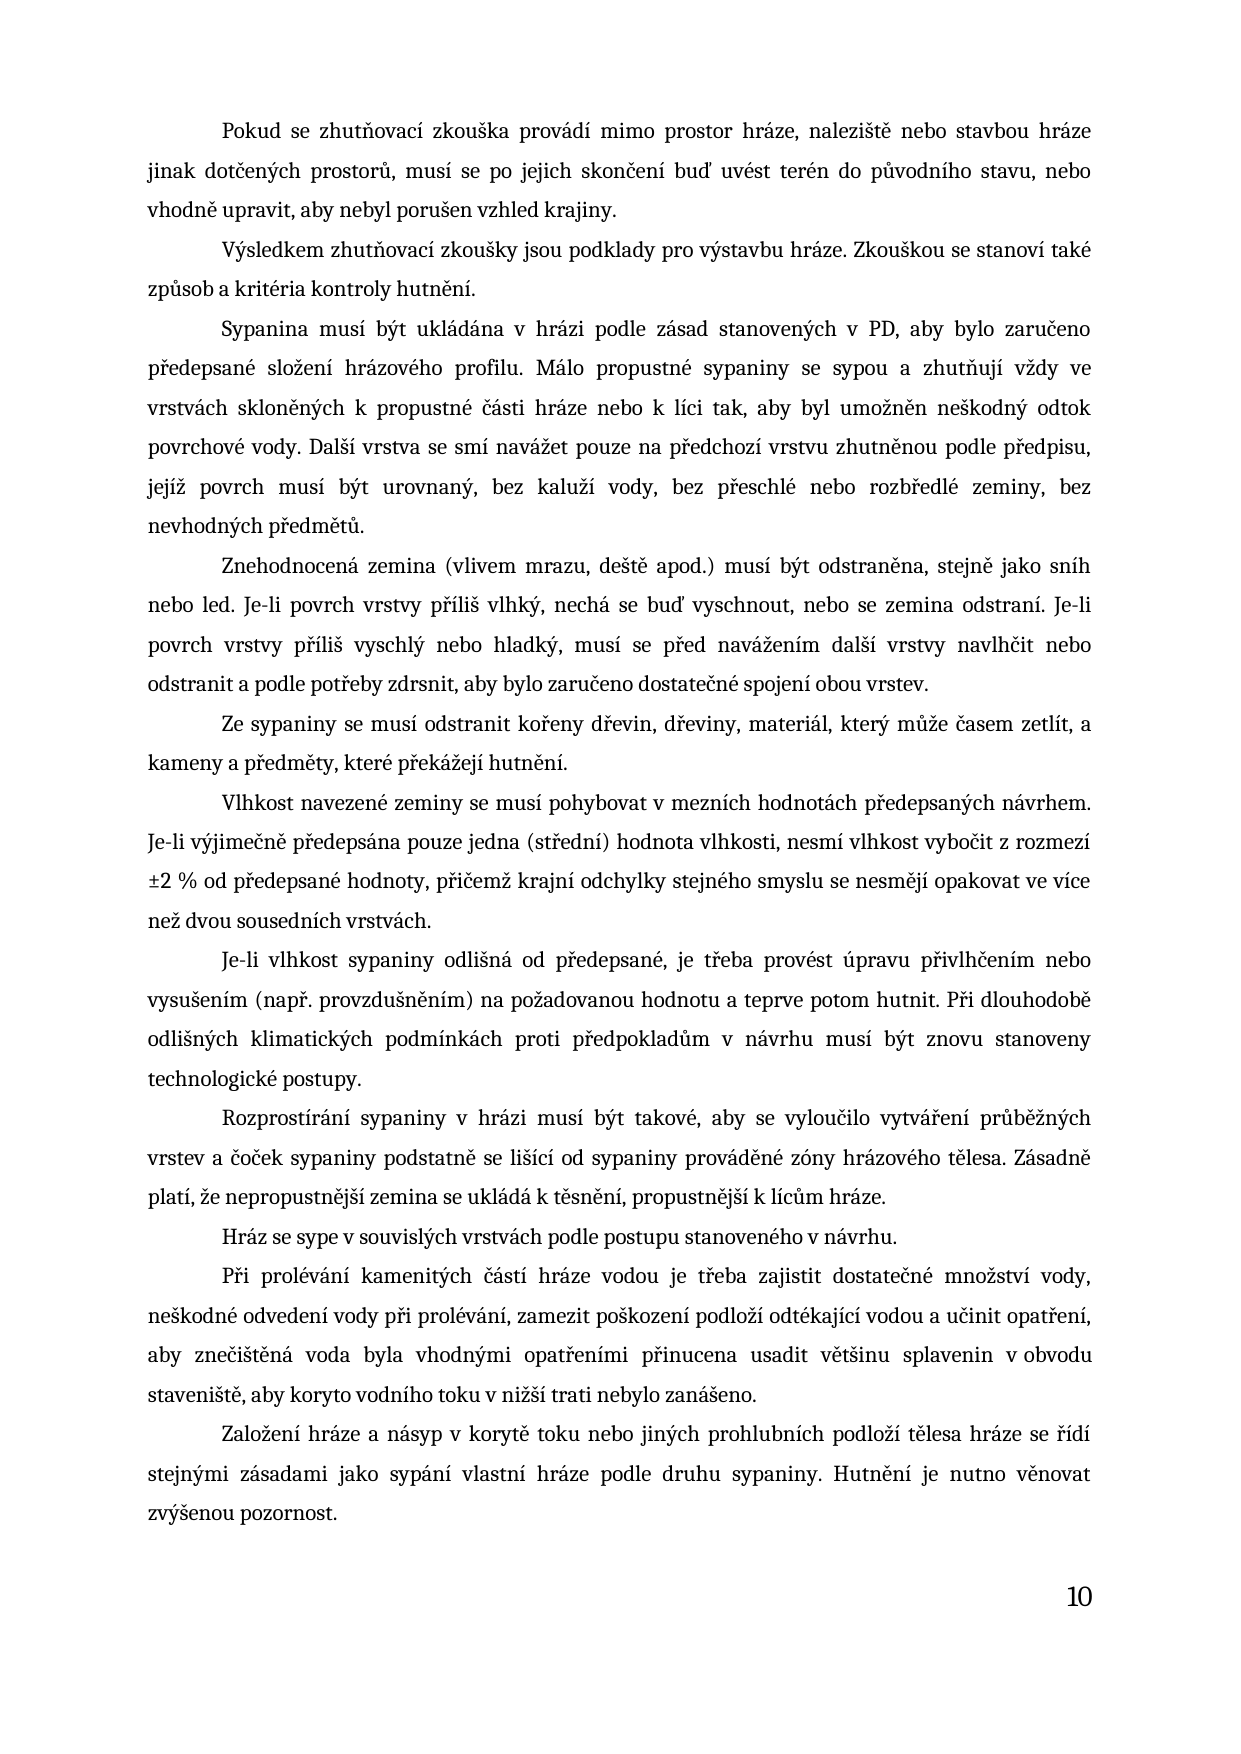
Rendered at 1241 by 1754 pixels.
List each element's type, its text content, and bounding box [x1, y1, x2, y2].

text Pokud se zhutňovací zkouška provádí mimo prostor hráze, naleziště nebo stavbou hráze jinak dotčených prostorů, musí se po jejich skončení buď uvést terén do původního stavu, nebo vhodně upravit, aby nebyl porušen vzhled krajiny. [148, 118, 1092, 223]
text Je-li vlhkost sypaniny odlišná od předepsané, je třeba provést úpravu přivlhčením nebo vysušením (např. provzdušněním) na požadovanou hodnotu a teprve potom hutnit. Při dlouhodobě odlišných klimatických podmínkách proti předpokladům v návrhu musí být znovu stanoveny technologické postupy. [148, 947, 1092, 1092]
text Znehodnocená zemina (vlivem mrazu, deště apod.) musí být odstraněna, stejně jako sníh nebo led. Je-li povrch vrstvy příliš vlhký, nechá se buď vyschnout, nebo se zemina odstraní. Je-li povrch vrstvy příliš vyschlý nebo hladký, musí se před navážením další vrstvy navlhčit nebo odstranit a podle potřeby zdrsnit, aby bylo zaručeno dostatečné spojení obou vrstev. [148, 552, 1092, 697]
text Výsledkem zhutňovací zkoušky jsou podklady pro výstavbu hráze. Zkouškou se stanoví také způsob a kritéria kontroly hutnění. [148, 237, 1092, 302]
text Sypanina musí být ukládána v hrázi podle zásad stanovených v PD, aby bylo zaručeno předepsané složení hrázového profilu. Málo propustné sypaniny se sypou a zhutňují vždy ve vrstvách skloněných k propustné části hráze nebo k líci tak, aby byl umožněn neškodný odtok povrchové vody. Další vrstva se smí navážet pouze na předchozí vrstvu zhutněnou podle předpisu, jejíž povrch musí být urovnaný, bez kaluží vody, bez přeschlé nebo rozbředlé zeminy, bez nevhodných předmětů. [148, 316, 1092, 539]
text Založení hráze a násyp v korytě toku nebo jiných prohlubních podloží tělesa hráze se řídí stejnými zásadami jako sypání vlastní hráze podle druhu sypaniny. Hutnění je nutno věnovat zvýšenou pozornost. [148, 1421, 1092, 1526]
text Ze sypaniny se musí odstranit kořeny dřevin, dřeviny, materiál, který může časem zetlít, a kameny a předměty, které překážejí hutnění. [148, 710, 1092, 776]
text Vlhkost navezené zeminy se musí pohybovat v mezních hodnotách předepsaných návrhem. Je-li výjimečně předepsána pouze jedna (střední) hodnota vlhkosti, nesmí vlhkost vybočit z rozmezí ±2 % od předepsané hodnoty, přičemž krajní odchylky stejného smyslu se nesmějí opakovat ve více než dvou sousedních vrstvách. [148, 789, 1092, 934]
text Při prolévání kamenitých částí hráze vodou je třeba zajistit dostatečné množství vody, neškodné odvedení vody při prolévání, zamezit poškození podloží odtékající vodou a učinit opatření, aby znečištěná voda byla vhodnými opatřeními přinucena usadit většinu splavenin v obvodu staveniště, aby koryto vodního toku v nižší trati nebylo zanášeno. [148, 1263, 1092, 1408]
text Hráz se sype v souvislých vrstvách podle postupu stanoveného v návrhu. [148, 1223, 1092, 1250]
text Rozprostírání sypaniny v hrázi musí být takové, aby se vyloučilo vytváření průběžných vrstev a čoček sypaniny podstatně se lišící od sypaniny prováděné zóny hrázového tělesa. Zásadně platí, že nepropustnější zemina se ukládá k těsnění, propustnější k lícům hráze. [148, 1105, 1092, 1210]
